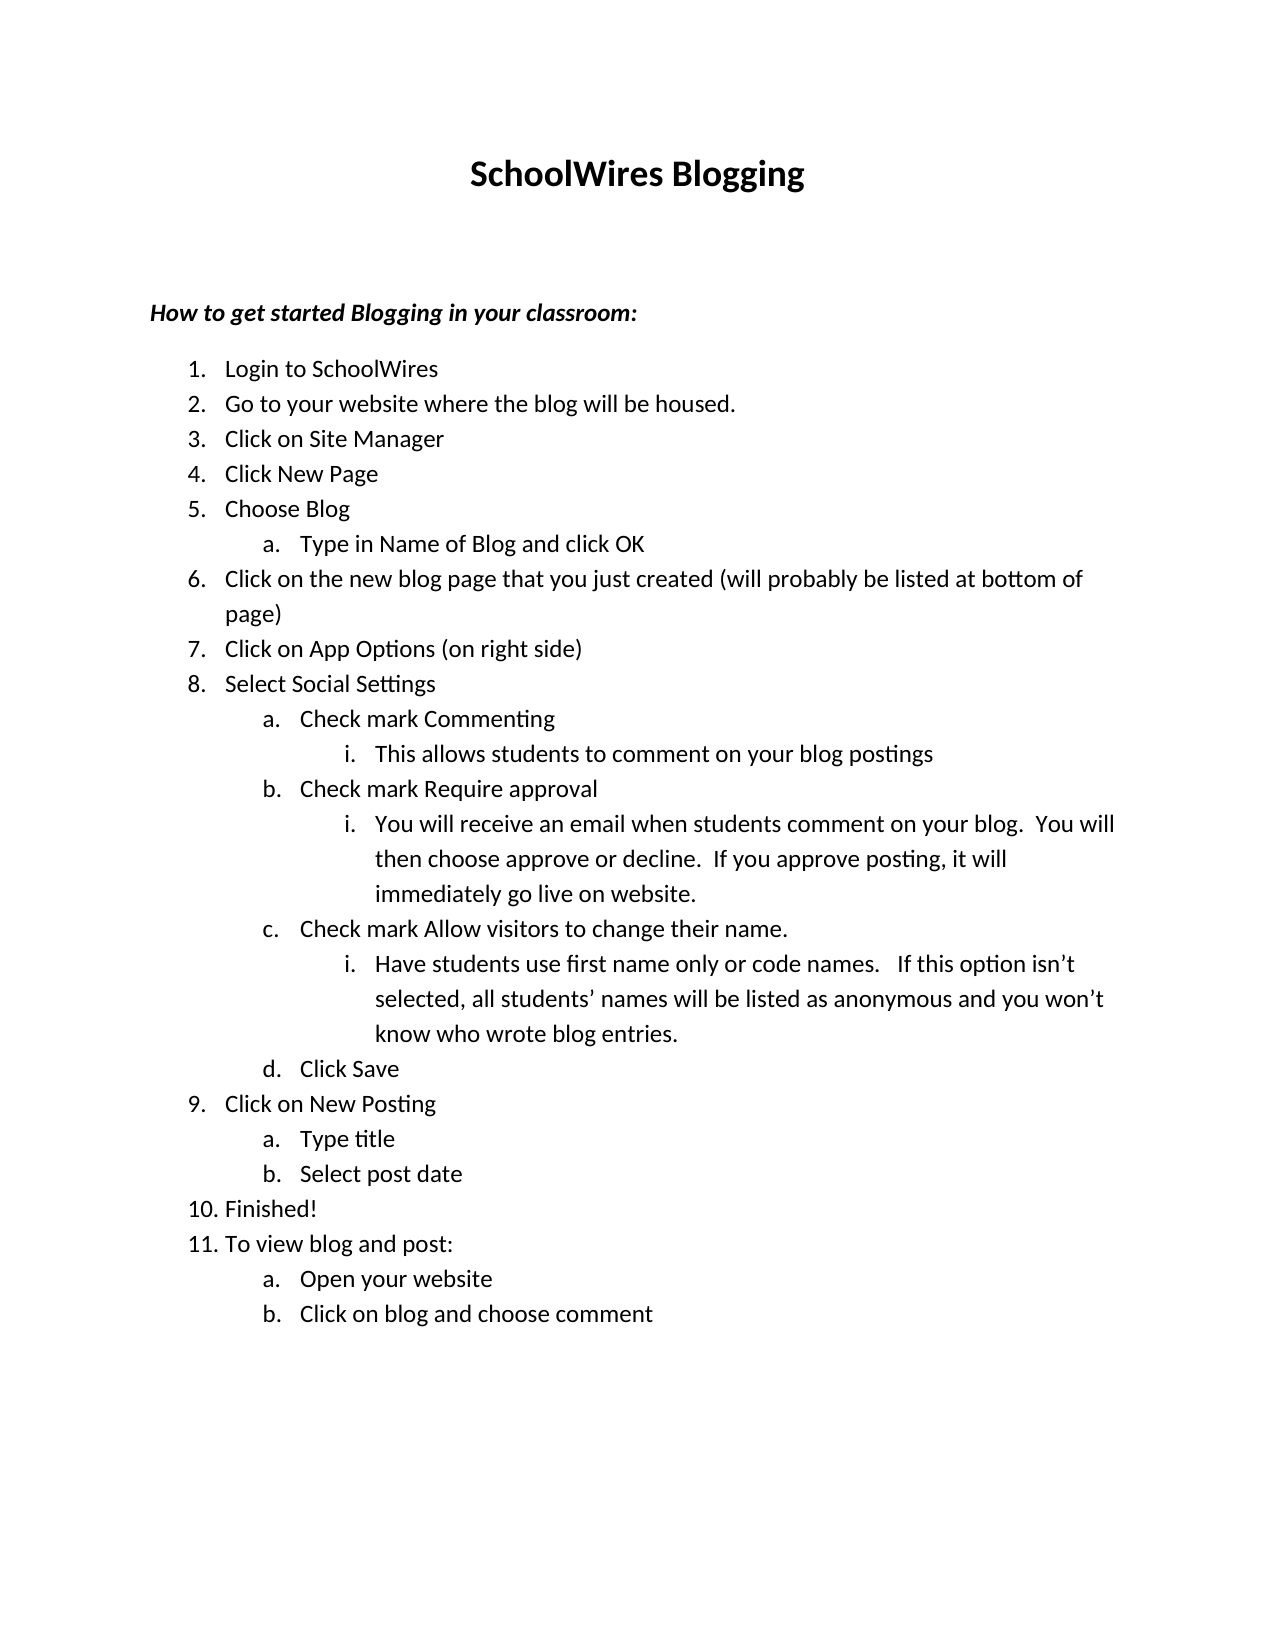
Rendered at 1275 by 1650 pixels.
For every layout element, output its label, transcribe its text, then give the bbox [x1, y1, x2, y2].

list Type title [262, 1123, 1125, 1153]
list Click on Site Manager [187, 423, 1125, 453]
list Have students use first name only or code names. If this option isn’t selected, all students’ names will be listed as anonymous and you won’t know who wrote blog entries. [356, 948, 1125, 1048]
text SchoolWires Blogging [150, 150, 1125, 196]
list Click on the new blog page that you just created (will probably be listed at bottom of page) [187, 563, 1125, 628]
list Select Social Settings [187, 668, 1125, 698]
list Click on New Posting [187, 1088, 1125, 1118]
list Open your website [262, 1263, 1125, 1293]
text How to get started Blogging in your classroom: [150, 297, 1125, 328]
list Select post date [262, 1158, 1125, 1188]
list Check mark Allow visitors to change their name. [262, 913, 1125, 943]
list Click Save [262, 1053, 1125, 1083]
list Type in Name of Blog and click OK [262, 528, 1125, 558]
list Go to your website where the blog will be housed. [187, 388, 1125, 418]
list Choose Blog [187, 493, 1125, 523]
list To view blog and post: [187, 1228, 1125, 1258]
list Click on App Options (on right side) [187, 633, 1125, 663]
list Check mark Require approval [262, 773, 1125, 803]
list Check mark Commenting [262, 703, 1125, 733]
list You will receive an email when students comment on your blog. You will then choose approve or decline. If you approve posting, it will immediately go live on website. [356, 808, 1125, 908]
list Click New Page [187, 458, 1125, 488]
list Finished! [187, 1193, 1125, 1223]
list This allows students to comment on your blog postings [356, 738, 1125, 768]
list Click on blog and choose comment [262, 1298, 1125, 1328]
list Login to SchoolWires [187, 353, 1125, 383]
